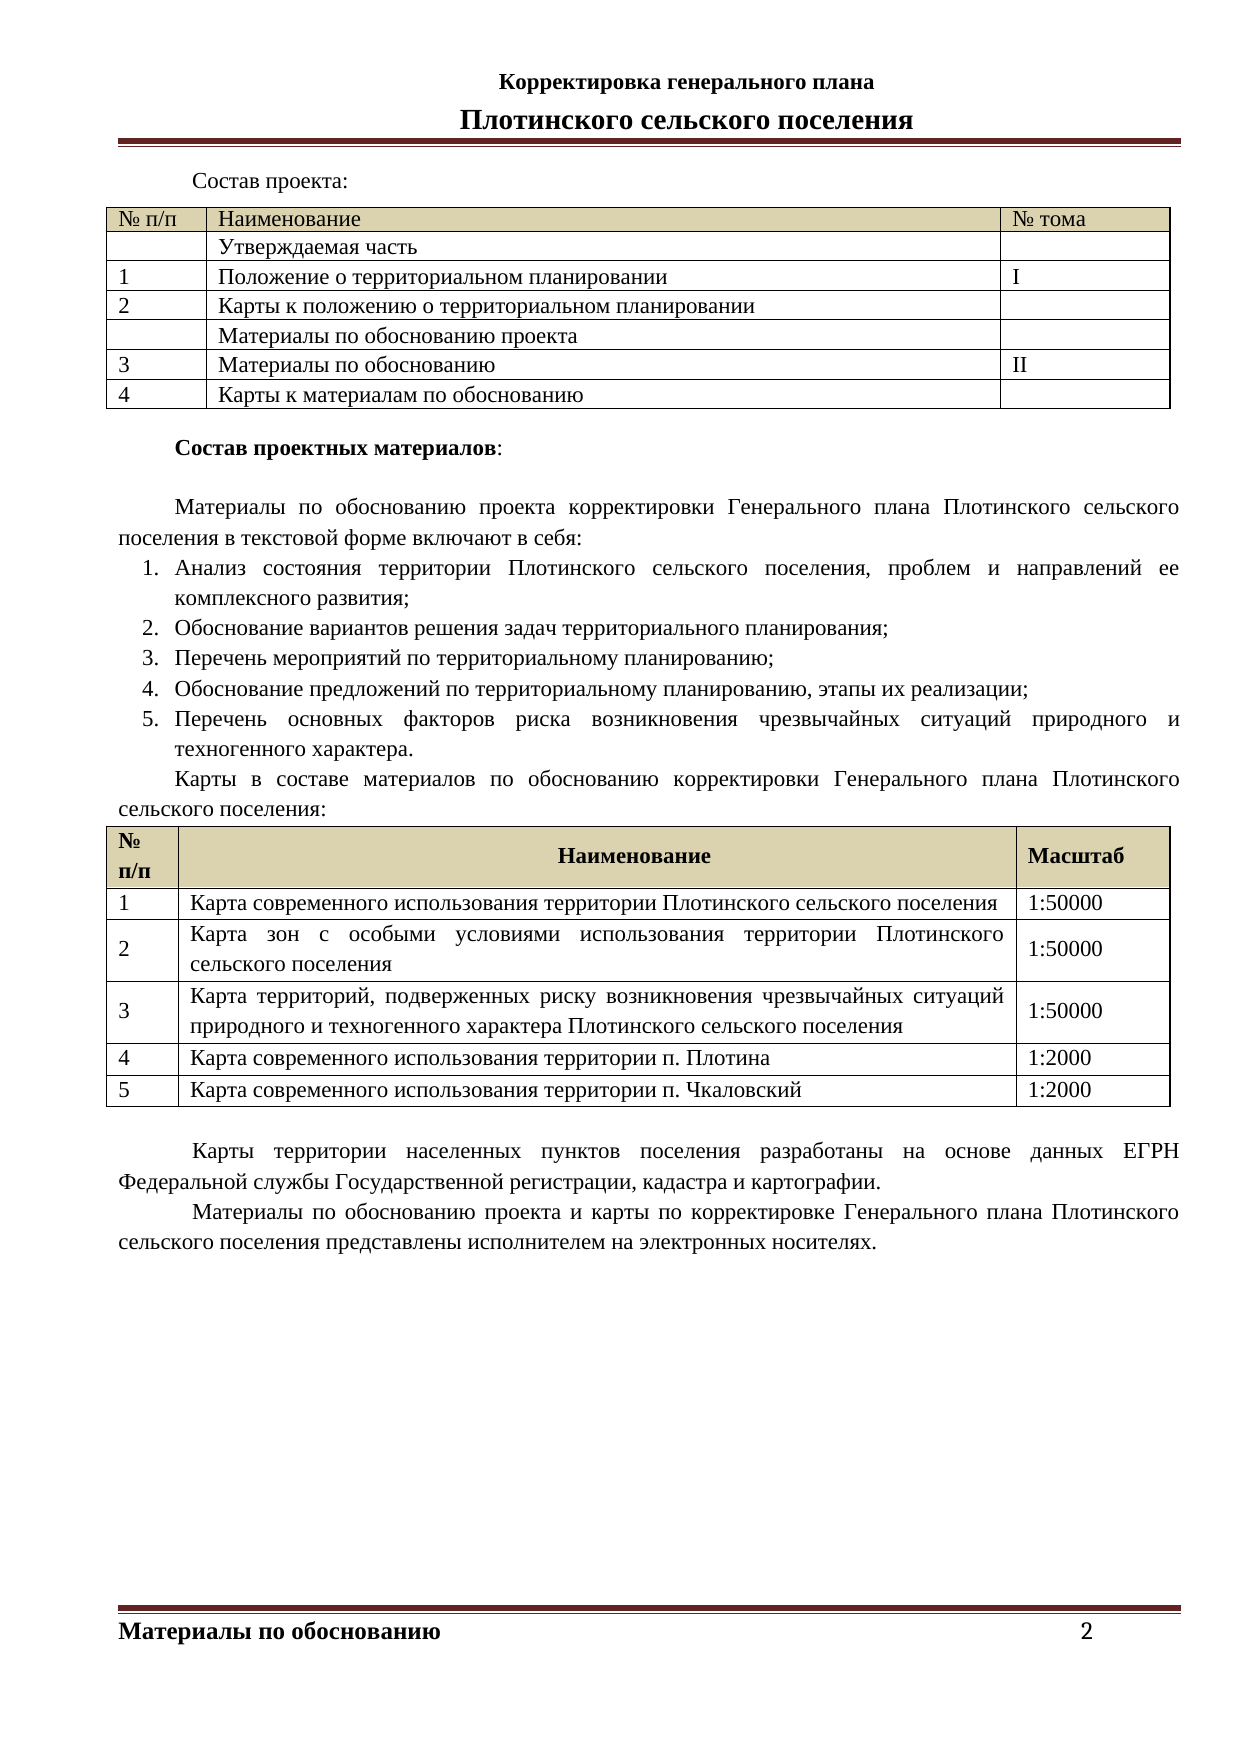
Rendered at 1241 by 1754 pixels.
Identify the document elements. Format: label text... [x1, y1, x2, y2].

list Перечень основных факторов риска возникновения чрезвычайных ситуаций природного и техногенного характера. [142, 705, 1181, 761]
table_cell 1:50000 [1017, 889, 1169, 919]
table_cell [107, 320, 118, 349]
table_cell 5 [107, 1076, 178, 1106]
table_cell [107, 232, 118, 260]
table_cell [1001, 320, 1012, 349]
table_cell 2 [107, 920, 178, 981]
list Анализ состояния территории Плотинского сельского поселения, проблем и направлений ее комплексного развития; [142, 554, 1181, 610]
table_cell [1159, 232, 1169, 260]
text Карты в составе материалов по обоснованию корректировки Генерального плана Плотинского сельского поселения: [118, 765, 1181, 822]
table_cell 3 [107, 982, 178, 1043]
table_cell [1159, 291, 1169, 319]
text Карты территории населенных пунктов поселения разработаны на основе данных ЕГРН Федеральной службы Государственной регистрации, кадастра и картографии. [118, 1137, 1181, 1194]
text Материалы по обоснованию проекта и карты по корректировке Генерального плана Плотинского сельского поселения представлены исполнителем на электронных носителях. [118, 1198, 1181, 1254]
text Материалы по обоснованию проекта корректировки Генерального плана Плотинского сельского поселения в текстовой форме включают в себя: [118, 493, 1181, 550]
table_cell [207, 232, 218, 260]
list Перечень мероприятий по территориальному планированию; [142, 644, 1181, 671]
table_cell [1001, 380, 1012, 408]
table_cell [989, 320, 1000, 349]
table_cell [1001, 232, 1012, 260]
table_cell [1159, 380, 1169, 408]
table_cell 1:50000 [1017, 982, 1169, 1043]
table_cell Карта современного использования территории п. Плотина [179, 1044, 1016, 1074]
table_cell 1 [107, 889, 178, 919]
table_cell 1:50000 [1017, 920, 1169, 981]
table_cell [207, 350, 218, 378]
table_header № п/п [107, 827, 178, 887]
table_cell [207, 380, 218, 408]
table_cell [1001, 291, 1012, 319]
table_header Наименование [179, 827, 1016, 887]
table_cell 1:2000 [1017, 1044, 1169, 1074]
table_cell [1159, 320, 1169, 349]
table_cell 4 [107, 1044, 178, 1074]
table_cell Карта зон с особыми условиями использования территории Плотинского сельского поселения [179, 920, 1016, 981]
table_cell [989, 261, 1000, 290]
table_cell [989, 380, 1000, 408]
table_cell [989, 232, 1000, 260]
table_header № тома [1001, 208, 1169, 231]
table_cell Карта современного использования территории п. Чкаловский [179, 1076, 1016, 1106]
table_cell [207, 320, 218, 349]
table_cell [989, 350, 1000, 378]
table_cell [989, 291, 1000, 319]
table_cell 1:2000 [1017, 1076, 1169, 1106]
table_header № п/п [107, 208, 206, 231]
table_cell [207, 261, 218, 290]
text Состав проектных материалов: [118, 434, 1181, 461]
list Обоснование вариантов решения задач территориального планирования; [142, 614, 1181, 641]
table_cell [195, 320, 206, 349]
table_header Масштаб [1017, 827, 1169, 887]
text Состав проекта: [118, 167, 1182, 193]
list Обоснование предложений по территориальному планированию, этапы их реализации; [142, 674, 1181, 701]
table_cell Карта современного использования территории Плотинского сельского поселения [179, 889, 1016, 919]
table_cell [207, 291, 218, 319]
table_header Наименование [207, 208, 1000, 231]
table_cell [195, 232, 206, 260]
table_cell Карта территорий, подверженных риску возникновения чрезвычайных ситуаций природного и техногенного характера Плотинского сельского поселения [179, 982, 1016, 1043]
